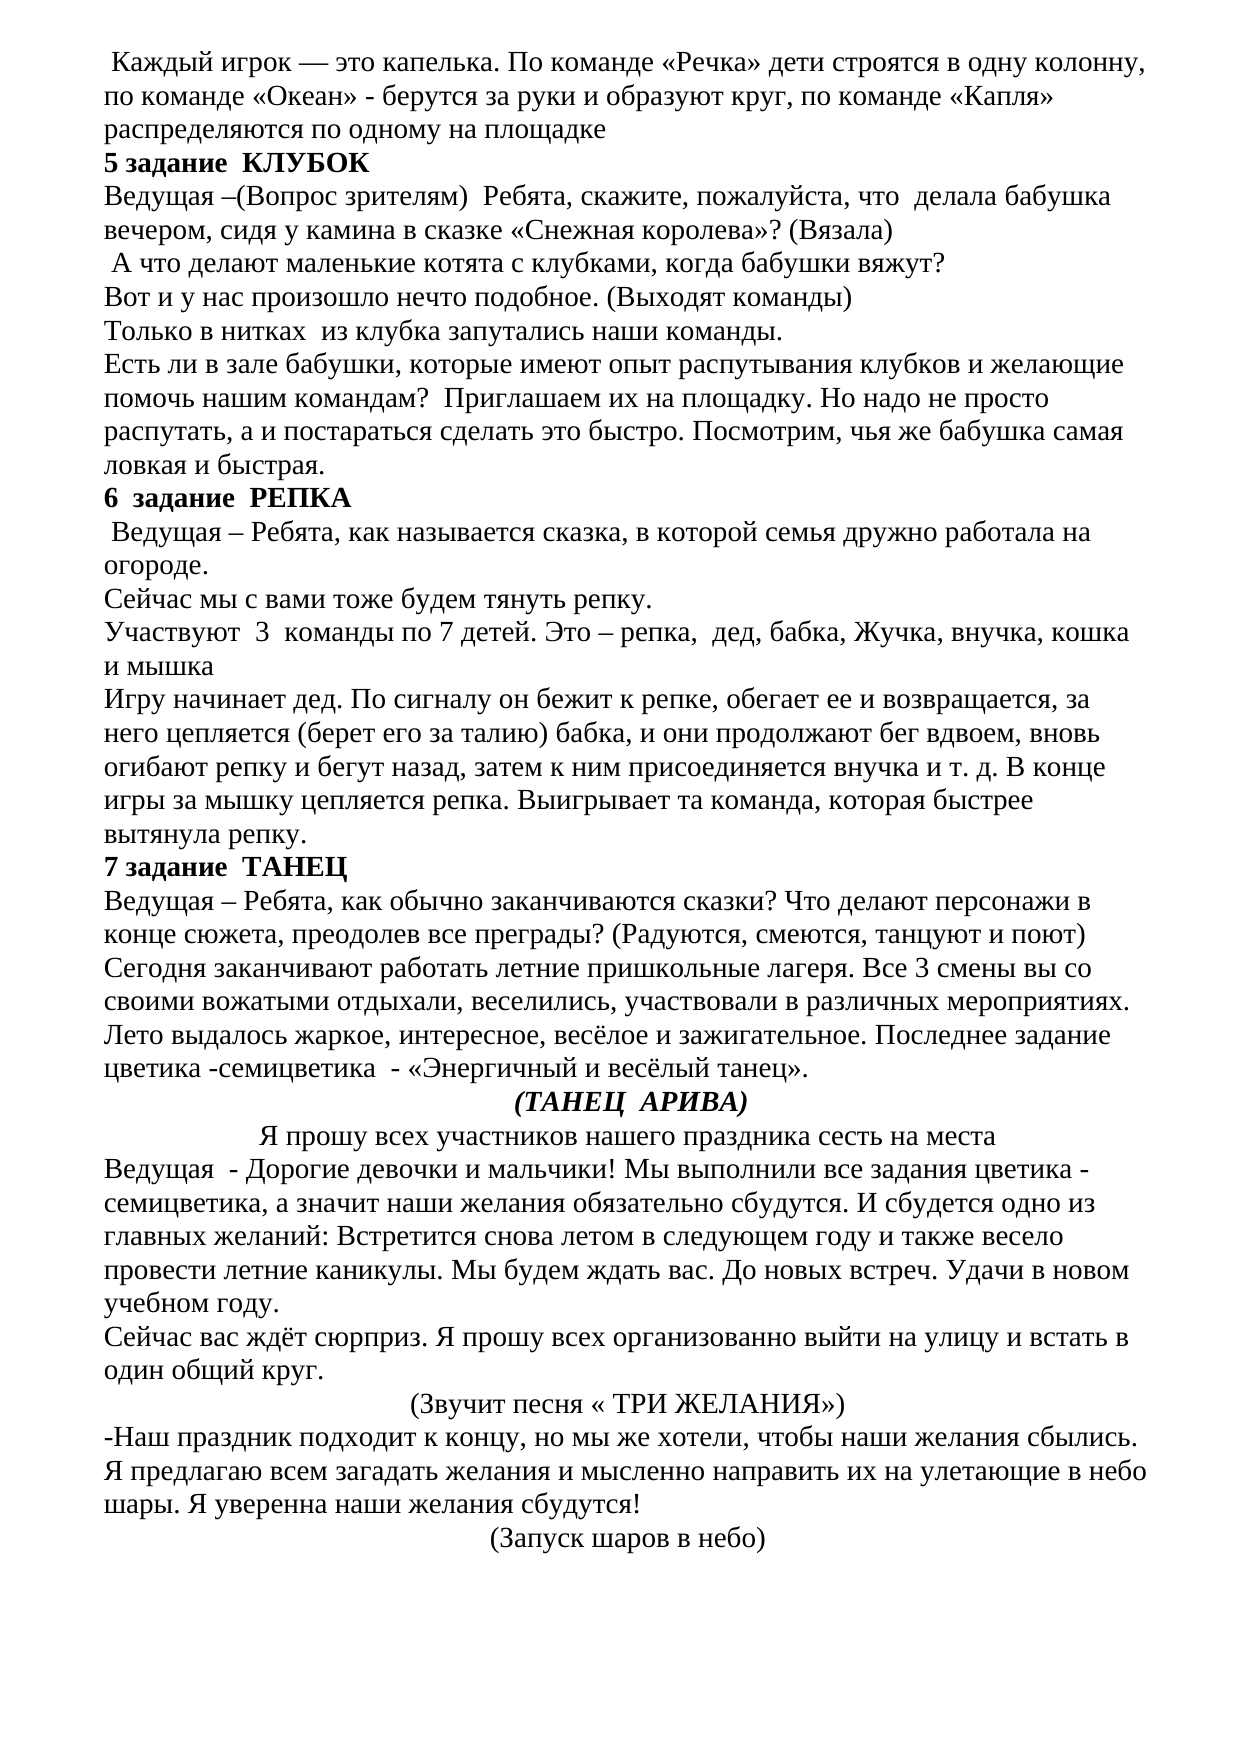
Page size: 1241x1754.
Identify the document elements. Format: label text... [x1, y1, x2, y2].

text Ведущая - Дорогие девочки и мальчики! Мы выполнили все задания цветика -семицветика, а значит наши желания обязательно сбудутся. И сбудется одно из главных желаний: Встретится снова летом в следующем году и также весело провести летние каникулы. Мы будем ждать вас. До новых встреч. Удачи в новом учебном году. [103, 1151, 1152, 1319]
text Ведущая – Ребята, как обычно заканчиваются сказки? Что делают персонажи в конце сюжета, преодолев все преграды? (Радуются, смеются, танцуют и поют) [103, 883, 1152, 950]
text Сегодня заканчивают работать летние пришкольные лагеря. Все 3 смены вы со своими вожатыми отдыхали, веселились, участвовали в различных мероприятиях. Лето выдалось жаркое, интересное, весёлое и зажигательное. Последнее задание цветика -семицветика - «Энергичный и весёлый танец». [103, 950, 1152, 1084]
text Каждый игрок — это капелька. По команде «Речка» дети строятся в одну колонну, по команде «Океан» - берутся за руки и образуют круг, по команде «Капля» распределяются по одному на площадке [103, 44, 1152, 145]
text Вот и у нас произошло нечто подобное. (Выходят команды) [103, 279, 1152, 313]
text Ведущая –(Вопрос зрителям) Ребята, скажите, пожалуйста, что делала бабушка вечером, сидя у камина в сказке «Снежная королева»? (Вязала) [103, 178, 1152, 246]
text Сейчас вас ждёт сюрприз. Я прошу всех организованно выйти на улицу и встать в один общий круг. [103, 1319, 1152, 1386]
text Участвуют 3 команды по 7 детей. Это – репка, дед, бабка, Жучка, внучка, кошка и мышка [103, 614, 1152, 682]
text Игру начинает дед. По сигналу он бежит к репке, обегает ее и возвращается, за него цепляется (берет его за талию) бабка, и они продолжают бег вдвоем, вновь огибают репку и бегут назад, затем к ним присоединяется внучка и т. д. В конце игры за мышку цепляется репка. Выигрывает та команда, которая быстрее вытянула репку. [103, 682, 1152, 849]
text 7 задание ТАНЕЦ [103, 849, 1152, 883]
text А что делают маленькие котята с клубками, когда бабушки вяжут? [103, 246, 1152, 279]
text Сейчас мы с вами тоже будем тянуть репку. [103, 581, 1152, 614]
text Я прошу всех участников нашего праздника сесть на места [103, 1118, 1152, 1151]
text Есть ли в зале бабушки, которые имеют опыт распутывания клубков и желающие помочь нашим командам? Приглашаем их на площадку. Но надо не просто распутать, а и постараться сделать это быстро. Посмотрим, чья же бабушка самая ловкая и быстрая. [103, 346, 1152, 480]
text 5 задание КЛУБОК [103, 145, 1152, 178]
text Только в нитках из клубка запутались наши команды. [103, 313, 1152, 346]
text 6 задание РЕПКА [103, 480, 1152, 514]
text (Звучит песня « ТРИ ЖЕЛАНИЯ») [103, 1386, 1152, 1419]
text (Запуск шаров в небо) [103, 1520, 1152, 1554]
text (ТАНЕЦ АРИВА) [103, 1084, 1152, 1118]
text -Наш праздник подходит к концу, но мы же хотели, чтобы наши желания сбылись. Я предлагаю всем загадать желания и мысленно направить их на улетающие в небо шары. Я уверенна наши желания сбудутся! [103, 1419, 1152, 1520]
text Ведущая – Ребята, как называется сказка, в которой семья дружно работала на огороде. [103, 514, 1152, 581]
